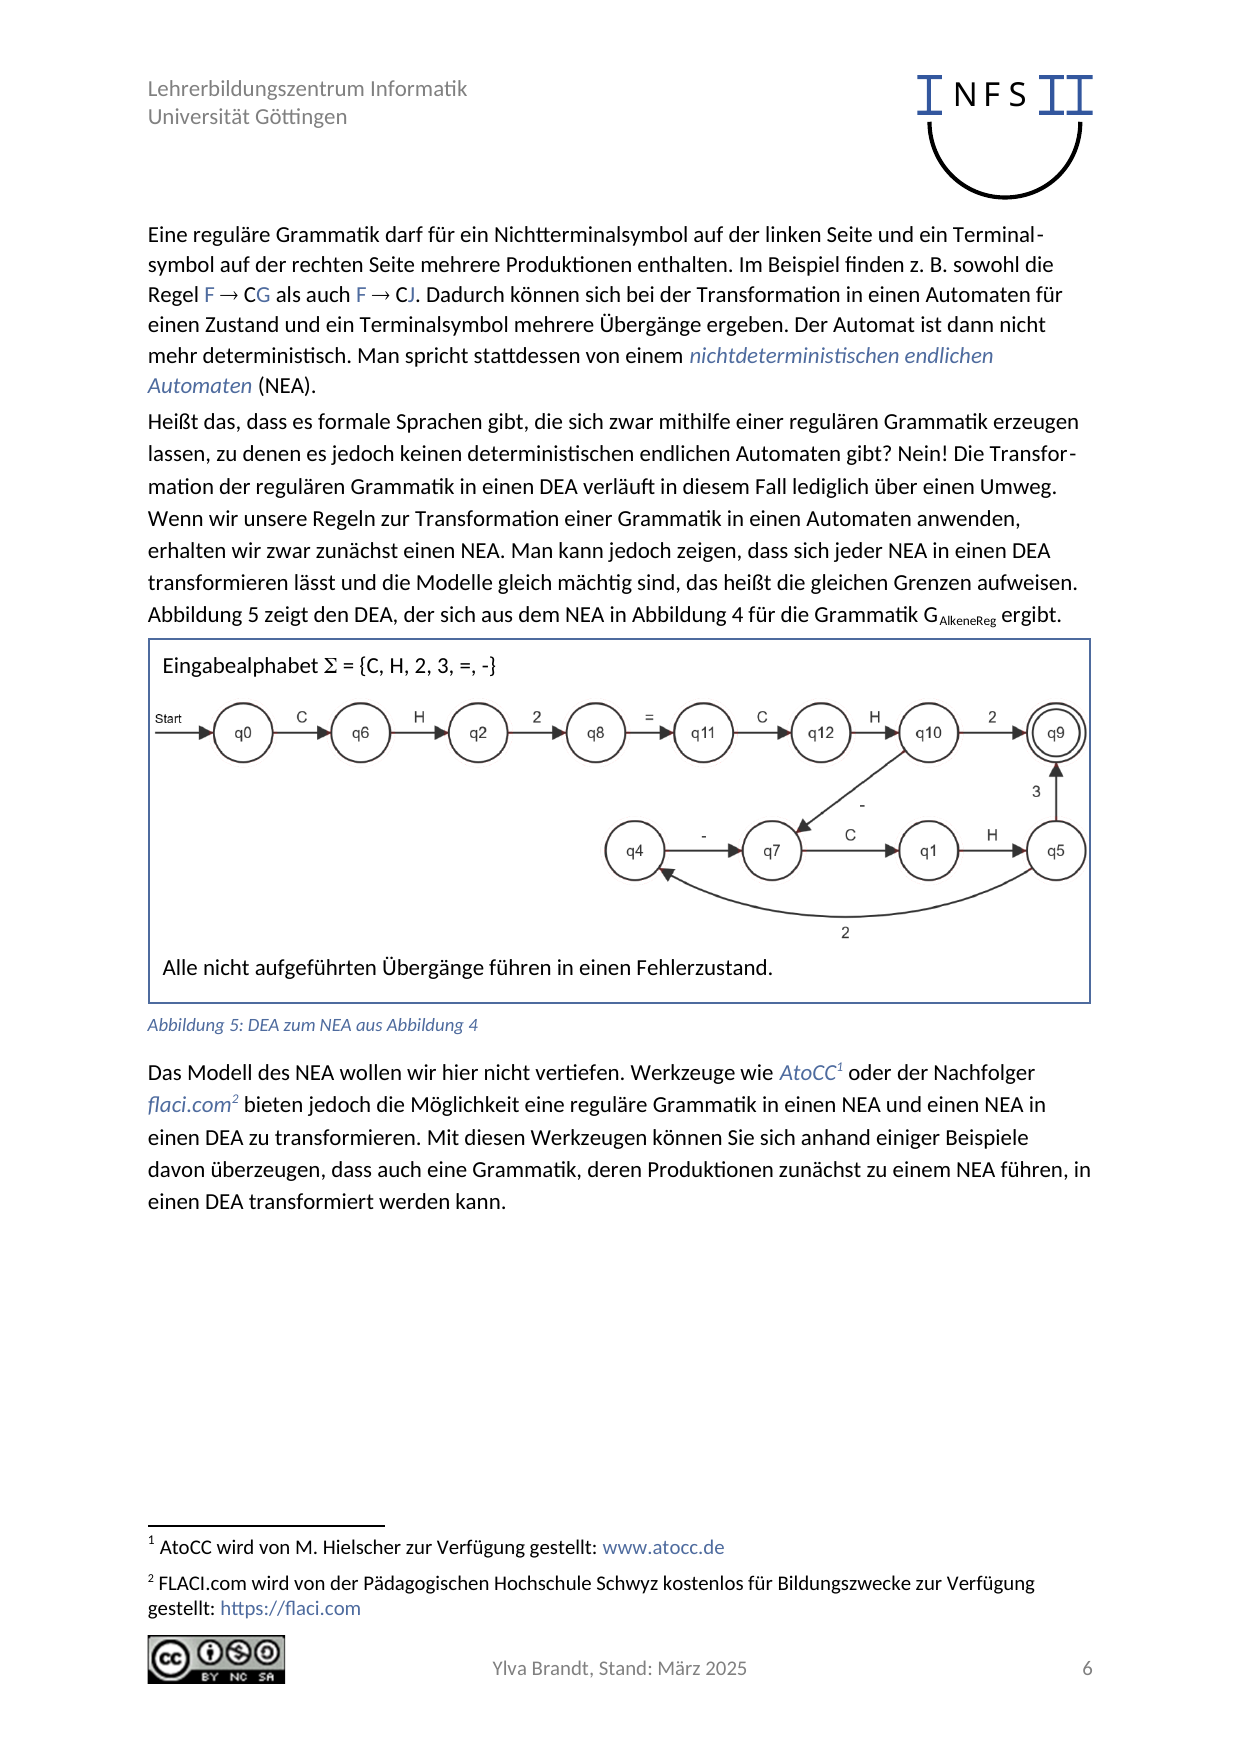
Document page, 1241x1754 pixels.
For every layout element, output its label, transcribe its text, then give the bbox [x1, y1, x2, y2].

text Heißt das, dass es formale Sprachen gibt, die sich zwar mithilfe einer regulären Grammatik erzeugen lassen, zu denen es jedoch keinen deterministischen endlichen Automaten gibt? Nein! Die Transformation der regulären Grammatik in einen DEA verläuft in diesem Fall lediglich über einen Umweg. Wenn wir unsere Regeln zur Transformation einer Grammatik in einen Automaten anwenden, erhalten wir zwar zunächst einen NEA. Man kann jedoch zeigen, dass sich jeder NEA in einen DEA transformieren lässt und die Modelle gleich mächtig sind, das heißt die gleichen Grenzen aufweisen. Abbildung 5 zeigt den DEA, der sich aus dem NEA in Abbildung 4 für die Grammatik GAlkeneReg ergibt. Das Modell des NEA wollen wir hier nicht vertiefen. Werkzeuge wie AtoCC oder der Nachfolger flaci.com bieten jedoch die Möglichkeit eine reguläre Grammatik in einen NEA und einen NEA in einen DEA zu transformieren. Mit diesen Werkzeugen können Sie sich anhand einiger Beispiele davon überzeugen, dass auch eine Grammatik, deren Produktionen zunächst zu einem NEA führen, in einen DEA transformiert werden kann. [148, 943, 1093, 1012]
picture [147, 1635, 286, 1684]
text Eine reguläre Grammatik darf für ein Nichtterminalsymbol auf der linken Seite und ein Terminalsymbol auf der rechten Seite mehrere Produktionen enthalten. Im Beispiel finden z. B. sowohl die Regel F CG als auch F CJ. Dadurch können sich bei der Transformation in einen Automaten für einen Zustand und ein Terminalsymbol mehrere Übergänge ergeben. Der Automat ist dann nicht mehr deterministisch. Man spricht stattdessen von einem nichtdeterministischen endlichen Automaten (NEA). [148, 220, 1093, 399]
picture [150, 681, 1089, 943]
text Heißt das, dass es formale Sprachen gibt, die sich zwar mithilfe einer regulären Grammatik erzeugen lassen, zu denen es jedoch keinen deterministischen endlichen Automaten gibt? Nein! Die Transformation der regulären Grammatik in einen DEA verläuft in diesem Fall lediglich über einen Umweg. Wenn wir unsere Regeln zur Transformation einer Grammatik in einen Automaten anwenden, erhalten wir zwar zunächst einen NEA. Man kann jedoch zeigen, dass sich jeder NEA in einen DEA transformieren lässt und die Modelle gleich mächtig sind, das heißt die gleichen Grenzen aufweisen. Abbildung 5 zeigt den DEA, der sich aus dem NEA in Abbildung 4 für die Grammatik GAlkeneReg ergibt. Das Modell des NEA wollen wir hier nicht vertiefen. Werkzeuge wie AtoCC oder der Nachfolger flaci.com bieten jedoch die Möglichkeit eine reguläre Grammatik in einen NEA und einen NEA in einen DEA zu transformieren. Mit diesen Werkzeugen können Sie sich anhand einiger Beispiele davon überzeugen, dass auch eine Grammatik, deren Produktionen zunächst zu einem NEA führen, in einen DEA transformiert werden kann. [148, 407, 1093, 681]
text Heißt das, dass es formale Sprachen gibt, die sich zwar mithilfe einer regulären Grammatik erzeugen lassen, zu denen es jedoch keinen deterministischen endlichen Automaten gibt? Nein! Die Transformation der regulären Grammatik in einen DEA verläuft in diesem Fall lediglich über einen Umweg. Wenn wir unsere Regeln zur Transformation einer Grammatik in einen Automaten anwenden, erhalten wir zwar zunächst einen NEA. Man kann jedoch zeigen, dass sich jeder NEA in einen DEA transformieren lässt und die Modelle gleich mächtig sind, das heißt die gleichen Grenzen aufweisen. Abbildung 5 zeigt den DEA, der sich aus dem NEA in Abbildung 4 für die Grammatik GAlkeneReg ergibt. Das Modell des NEA wollen wir hier nicht vertiefen. Werkzeuge wie AtoCC oder der Nachfolger flaci.com bieten jedoch die Möglichkeit eine reguläre Grammatik in einen NEA und einen NEA in einen DEA zu transformieren. Mit diesen Werkzeugen können Sie sich anhand einiger Beispiele davon überzeugen, dass auch eine Grammatik, deren Produktionen zunächst zu einem NEA führen, in einen DEA transformiert werden kann. [148, 1057, 1093, 1215]
